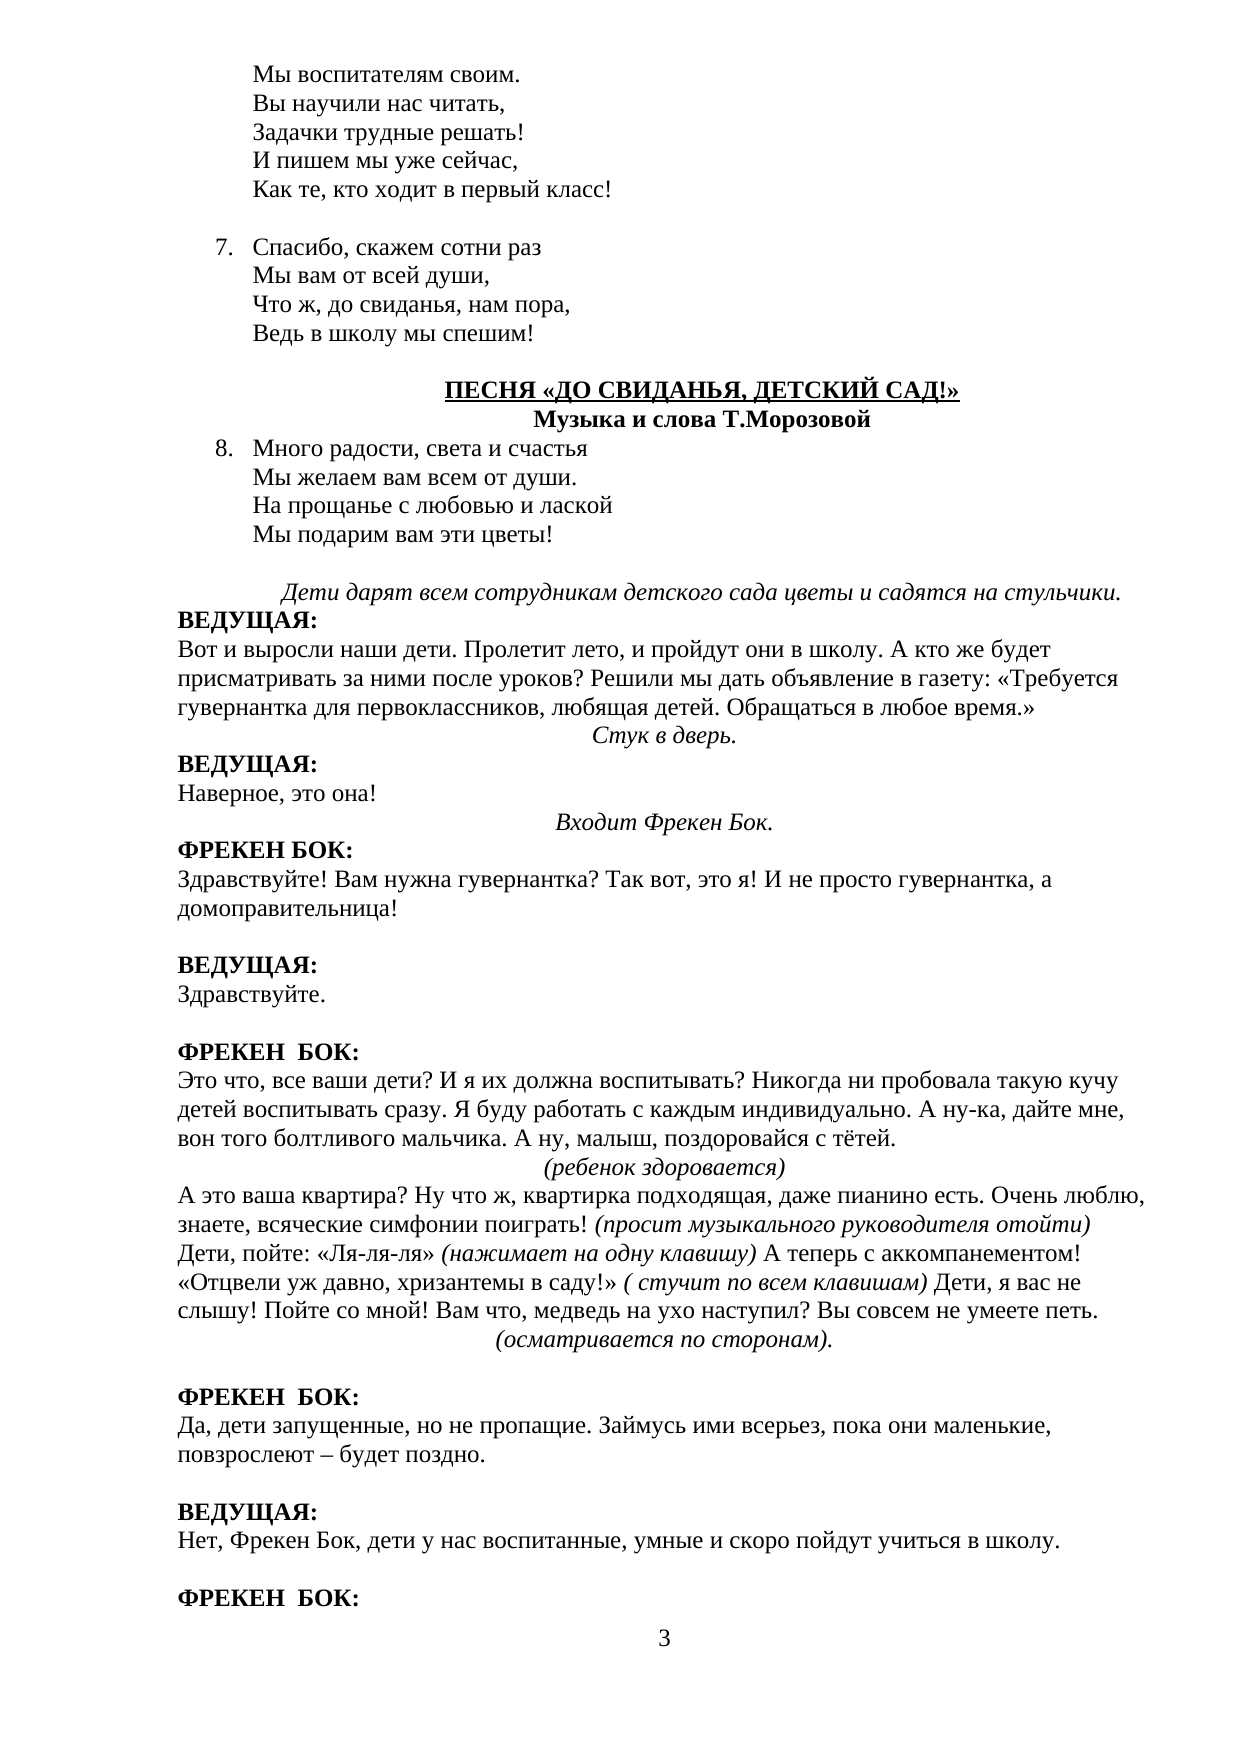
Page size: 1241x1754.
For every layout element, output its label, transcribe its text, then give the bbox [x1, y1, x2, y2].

list Много радости, света и счастья [215, 433, 1152, 462]
text Мы желаем вам всем от души. [252, 462, 1152, 490]
text Задачки трудные решать! [252, 117, 1152, 145]
text ВЕДУЩАЯ: [177, 605, 1152, 634]
text Да, дети запущенные, но не пропащие. Займусь ими всерьез, пока они маленькие, повзрослеют – будет поздно. [177, 1410, 1152, 1468]
text Дети дарят всем сотрудникам детского сада цветы и садятся на стульчики. [252, 577, 1152, 605]
list Спасибо, скажем сотни раз [215, 232, 1152, 260]
text ФРЕКЕН БОК: [177, 1037, 1152, 1065]
text (осматривается по сторонам). [177, 1324, 1152, 1353]
text ФРЕКЕН БОК: [177, 835, 1152, 864]
text Вы научили нас читать, [177, 88, 1152, 117]
text ВЕДУЩАЯ: [177, 749, 1152, 778]
text Как те, кто ходит в первый класс! [252, 174, 1152, 203]
text Мы воспитателям своим. [252, 59, 1152, 88]
text Мы подарим вам эти цветы! [252, 519, 1152, 548]
text А это ваша квартира? Ну что ж, квартирка подходящая, даже пианино есть. Очень люблю, знаете, всяческие симфонии поиграть! (просит музыкального руководителя отойти) Дети, пойте: «Ля-ля-ля» (нажимает на одну клавишу) А теперь с аккомпанементом! «Отцвели уж давно, хризантемы в саду!» ( стучит по всем клавишам) Дети, я вас не слышу! Пойте со мной! Вам что, медведь на ухо наступил? Вы совсем не умеете петь. [177, 1180, 1152, 1324]
text На прощанье с любовью и лаской [252, 490, 1152, 519]
text ПЕСНЯ «ДО СВИДАНЬЯ, ДЕТСКИЙ САД!» [252, 375, 1152, 404]
text Что ж, до свиданья, нам пора, [177, 289, 1152, 318]
text Входит Фрекен Бок. [177, 807, 1152, 835]
text ВЕДУЩАЯ: [177, 1497, 1152, 1525]
text И пишем мы уже сейчас, [252, 145, 1152, 174]
text Здравствуйте. [177, 979, 1152, 1008]
text ВЕДУЩАЯ: [177, 950, 1152, 979]
text Мы вам от всей души, [177, 260, 1152, 289]
text Нет, Фрекен Бок, дети у нас воспитанные, умные и скоро пойдут учиться в школу. [177, 1525, 1152, 1554]
text (ребенок здоровается) [177, 1152, 1152, 1180]
text Здравствуйте! Вам нужна гувернантка? Так вот, это я! И не просто гувернантка, а домоправительница! [177, 864, 1152, 922]
text Ведь в школу мы спешим! [177, 318, 1152, 347]
text Вот и выросли наши дети. Пролетит лето, и пройдут они в школу. А кто же будет присматривать за ними после уроков? Решили мы дать объявление в газету: «Требуется гувернантка для первоклассников, любящая детей. Обращаться в любое время.» [177, 634, 1152, 720]
text ФРЕКЕН БОК: [177, 1583, 1152, 1612]
text Стук в дверь. [177, 720, 1152, 749]
text Наверное, это она! [177, 778, 1152, 807]
text Музыка и слова Т.Морозовой [252, 404, 1152, 433]
text ФРЕКЕН БОК: [177, 1382, 1152, 1410]
text Это что, все ваши дети? И я их должна воспитывать? Никогда ни пробовала такую кучу детей воспитывать сразу. Я буду работать с каждым индивидуально. А ну-ка, дайте мне, вон того болтливого мальчика. А ну, малыш, поздоровайся с тётей. [177, 1065, 1152, 1152]
